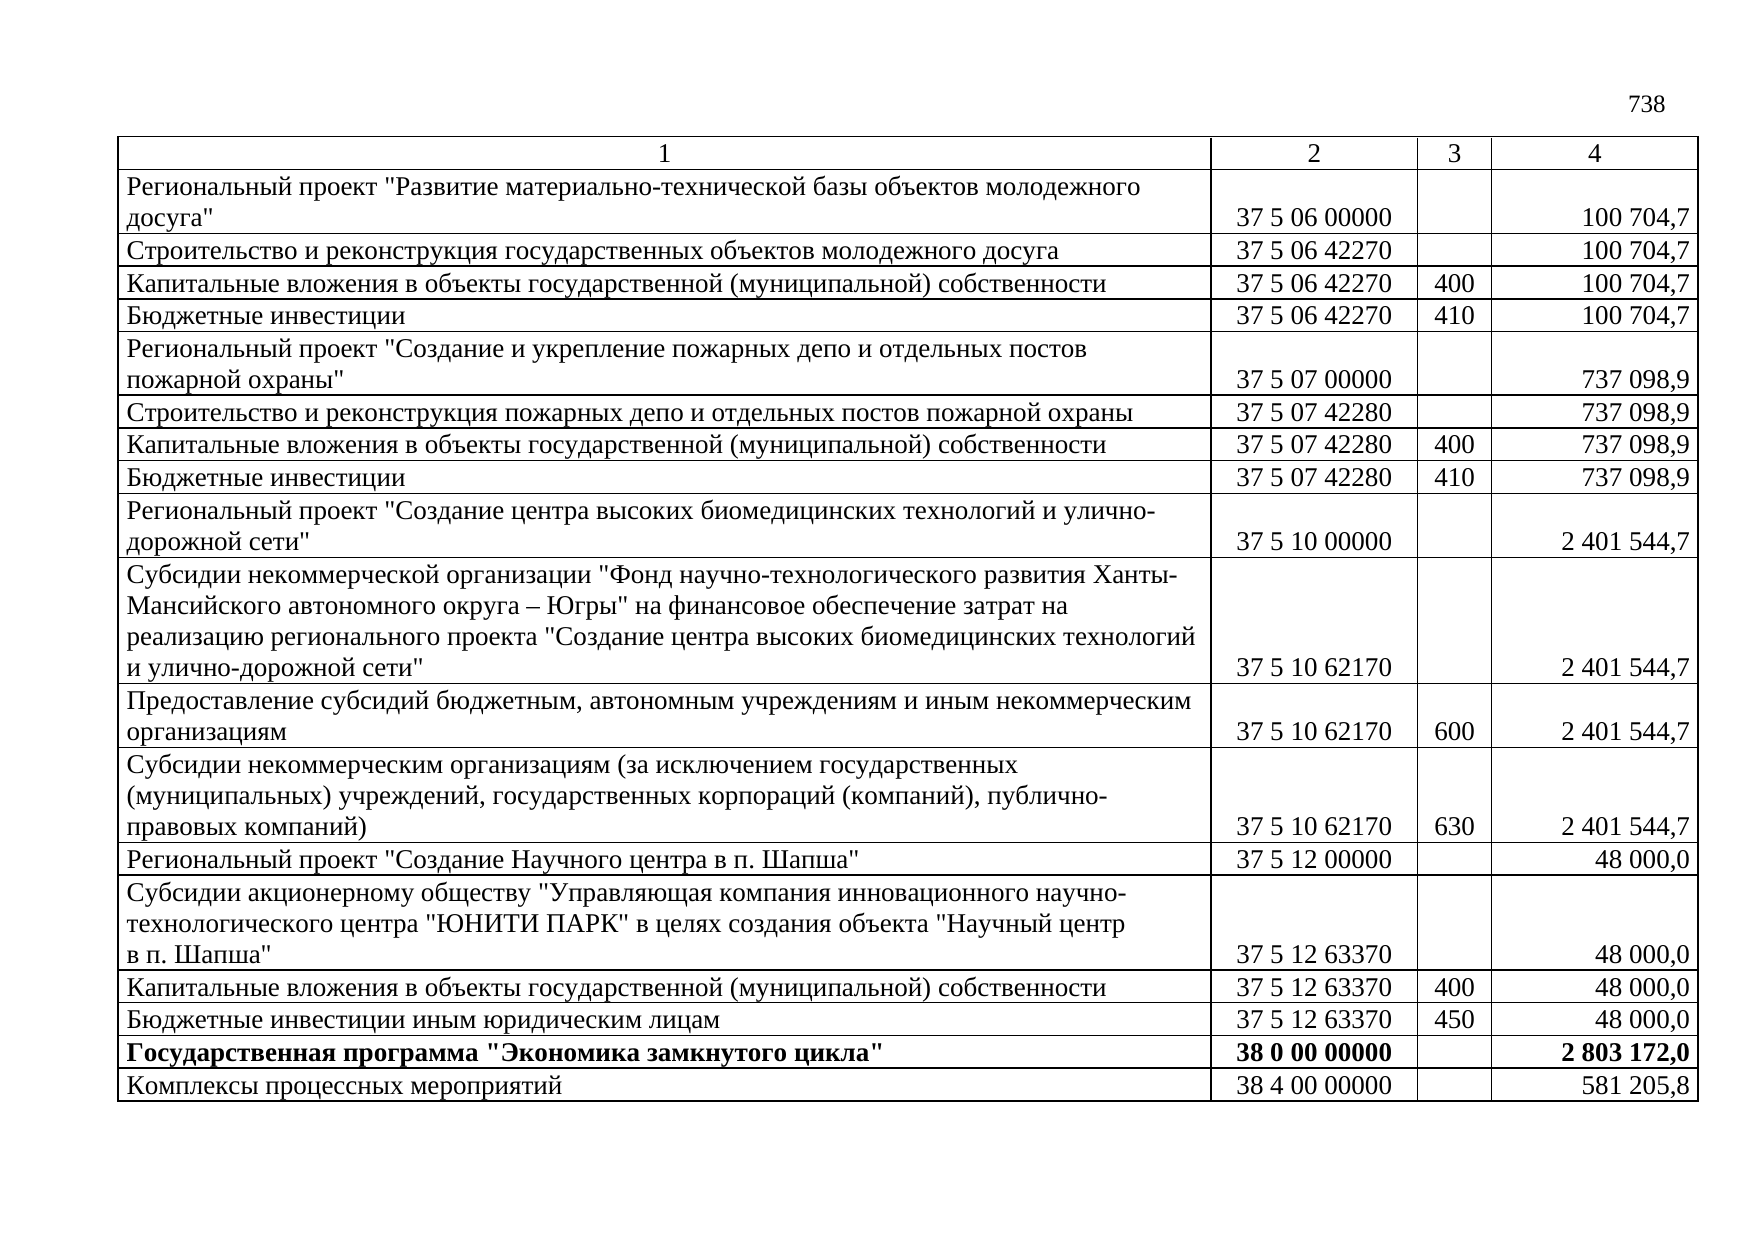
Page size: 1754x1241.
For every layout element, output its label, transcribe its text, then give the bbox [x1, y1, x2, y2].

table_header 3 [1418, 137, 1491, 168]
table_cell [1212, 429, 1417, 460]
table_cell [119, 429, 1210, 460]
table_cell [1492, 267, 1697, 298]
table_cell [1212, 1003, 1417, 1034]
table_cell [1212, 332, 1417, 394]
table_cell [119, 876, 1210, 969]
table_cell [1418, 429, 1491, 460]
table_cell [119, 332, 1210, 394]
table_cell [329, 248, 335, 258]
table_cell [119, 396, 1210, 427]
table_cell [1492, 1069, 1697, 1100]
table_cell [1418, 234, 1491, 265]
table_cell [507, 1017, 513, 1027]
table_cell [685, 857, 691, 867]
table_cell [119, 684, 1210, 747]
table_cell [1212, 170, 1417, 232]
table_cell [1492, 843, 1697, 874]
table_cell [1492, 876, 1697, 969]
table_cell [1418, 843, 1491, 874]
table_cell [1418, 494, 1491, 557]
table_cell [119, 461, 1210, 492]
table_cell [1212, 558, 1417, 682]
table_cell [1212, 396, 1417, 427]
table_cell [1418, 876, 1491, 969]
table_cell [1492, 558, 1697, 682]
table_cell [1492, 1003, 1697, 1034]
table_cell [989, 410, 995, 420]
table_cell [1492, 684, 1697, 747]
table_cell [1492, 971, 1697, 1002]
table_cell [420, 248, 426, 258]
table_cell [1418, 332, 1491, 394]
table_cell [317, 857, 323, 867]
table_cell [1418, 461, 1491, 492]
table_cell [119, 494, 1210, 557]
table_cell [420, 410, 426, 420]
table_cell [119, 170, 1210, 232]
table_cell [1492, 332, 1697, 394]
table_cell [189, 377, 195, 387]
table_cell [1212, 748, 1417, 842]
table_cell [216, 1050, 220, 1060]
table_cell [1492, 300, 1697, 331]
table_header 1 [119, 137, 1211, 168]
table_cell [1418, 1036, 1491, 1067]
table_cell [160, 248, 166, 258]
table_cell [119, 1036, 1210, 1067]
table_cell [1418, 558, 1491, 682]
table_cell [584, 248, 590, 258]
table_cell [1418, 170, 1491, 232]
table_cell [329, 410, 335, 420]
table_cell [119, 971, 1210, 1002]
table_header 2 [1212, 137, 1417, 168]
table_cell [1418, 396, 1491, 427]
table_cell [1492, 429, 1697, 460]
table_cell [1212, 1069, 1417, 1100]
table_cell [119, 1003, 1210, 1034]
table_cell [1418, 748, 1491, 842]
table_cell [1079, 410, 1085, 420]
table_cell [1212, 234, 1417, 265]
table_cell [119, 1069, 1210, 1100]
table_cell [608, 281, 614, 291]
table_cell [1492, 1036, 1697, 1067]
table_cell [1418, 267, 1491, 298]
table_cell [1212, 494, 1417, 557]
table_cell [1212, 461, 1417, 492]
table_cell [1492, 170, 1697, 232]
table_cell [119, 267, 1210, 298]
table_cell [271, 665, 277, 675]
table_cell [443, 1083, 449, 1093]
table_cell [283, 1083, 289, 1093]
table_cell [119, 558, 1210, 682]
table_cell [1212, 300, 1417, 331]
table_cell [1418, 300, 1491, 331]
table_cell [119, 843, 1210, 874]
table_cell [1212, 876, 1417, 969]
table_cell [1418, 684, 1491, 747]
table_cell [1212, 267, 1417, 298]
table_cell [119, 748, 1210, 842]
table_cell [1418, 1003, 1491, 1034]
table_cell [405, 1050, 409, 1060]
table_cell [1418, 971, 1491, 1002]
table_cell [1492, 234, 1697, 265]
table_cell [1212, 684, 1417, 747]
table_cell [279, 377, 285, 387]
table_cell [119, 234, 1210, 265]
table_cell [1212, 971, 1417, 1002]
table_header 4 [1492, 137, 1697, 168]
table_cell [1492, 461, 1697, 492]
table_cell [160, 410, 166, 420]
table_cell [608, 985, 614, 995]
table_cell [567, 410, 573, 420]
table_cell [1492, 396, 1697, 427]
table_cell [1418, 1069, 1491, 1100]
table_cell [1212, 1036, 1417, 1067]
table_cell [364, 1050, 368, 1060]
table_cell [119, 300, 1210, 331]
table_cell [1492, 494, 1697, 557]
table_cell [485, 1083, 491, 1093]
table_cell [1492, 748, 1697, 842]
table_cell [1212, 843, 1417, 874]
